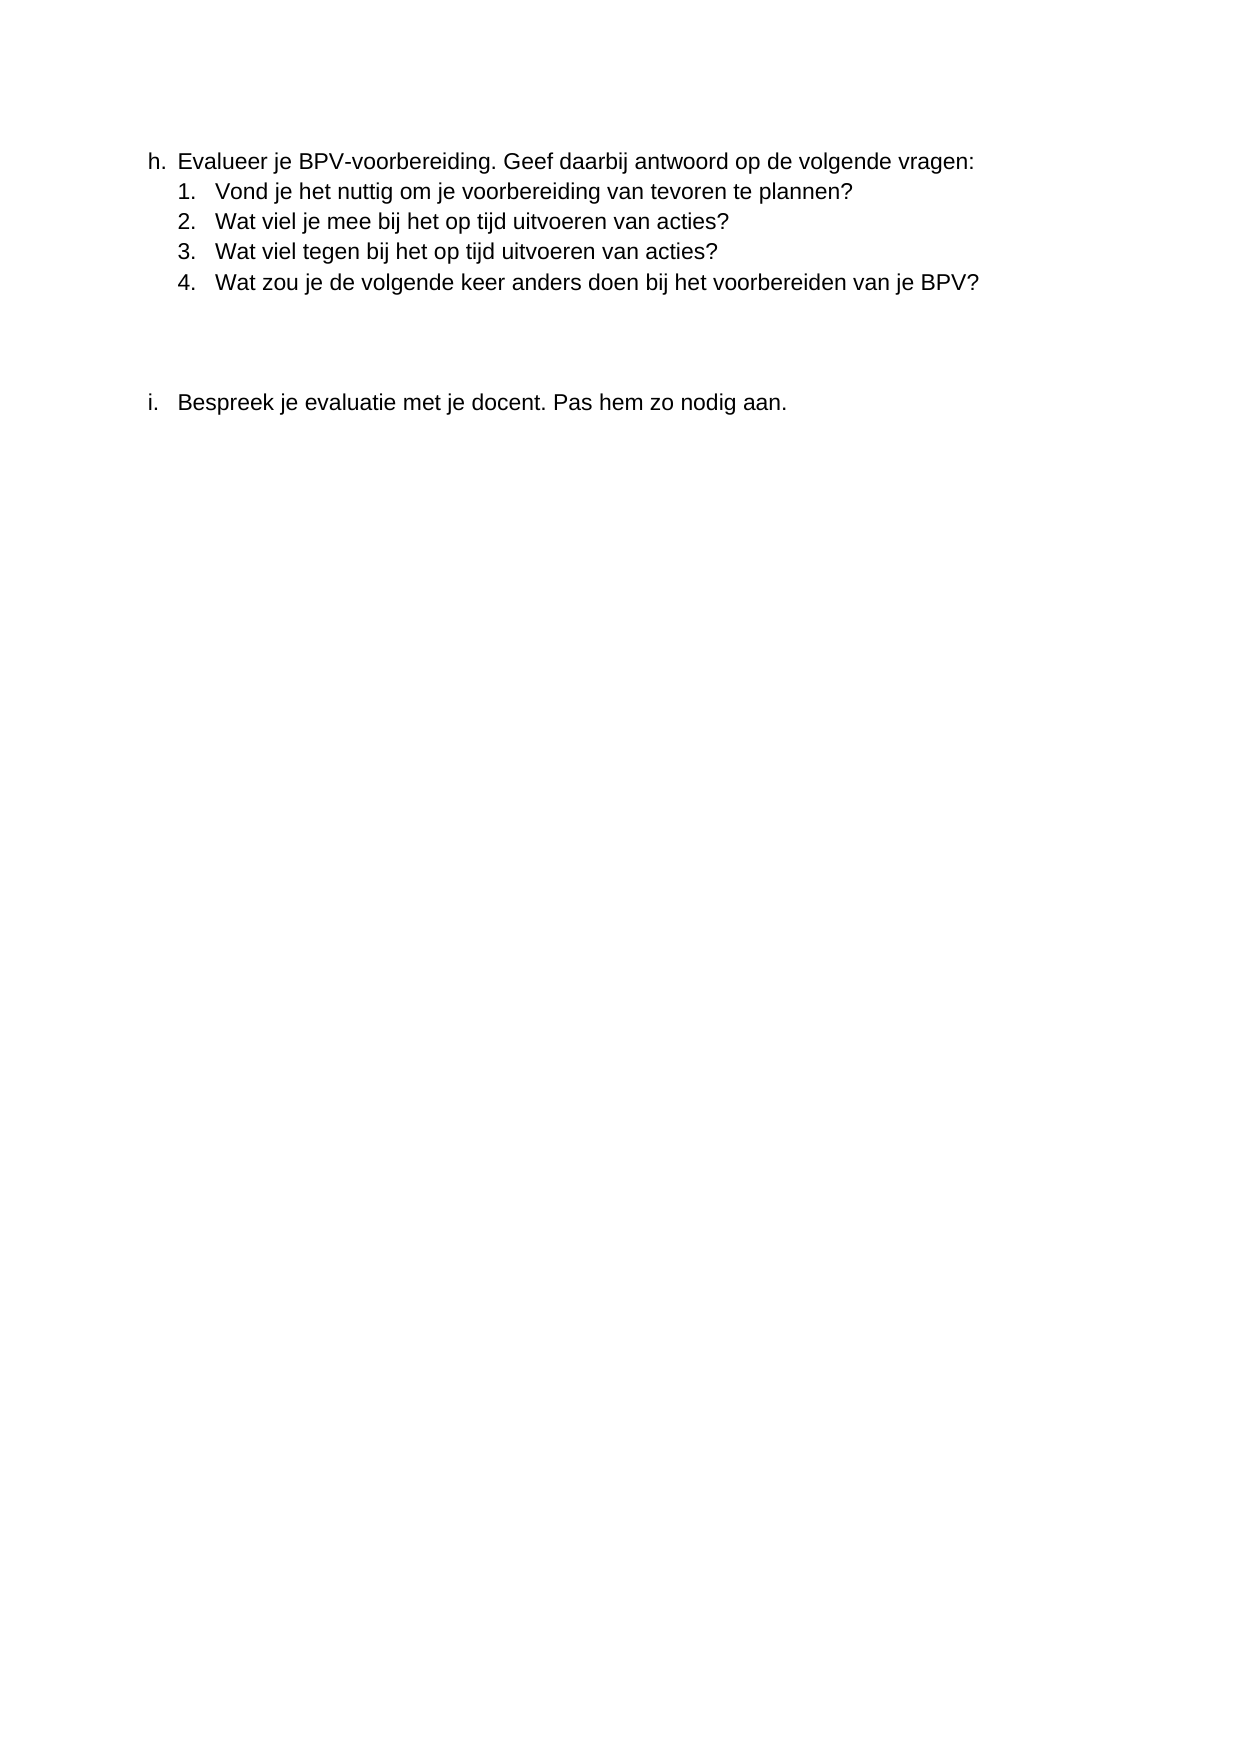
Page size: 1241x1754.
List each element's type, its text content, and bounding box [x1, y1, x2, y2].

list Wat viel tegen bij het op tijd uitvoeren van acties? [177, 238, 1097, 264]
list Bespreek je evaluatie met je docent. Pas hem zo nodig aan. [148, 389, 1097, 416]
list Wat zou je de volgende keer anders doen bij het voorbereiden van je BPV? [177, 268, 1097, 295]
list Evalueer je BPV-voorbereiding. Geef daarbij antwoord op de volgende vragen: [148, 148, 1097, 174]
list Wat viel je mee bij het op tijd uitvoeren van acties? [177, 208, 1097, 234]
list Vond je het nuttig om je voorbereiding van tevoren te plannen? [177, 178, 1097, 204]
